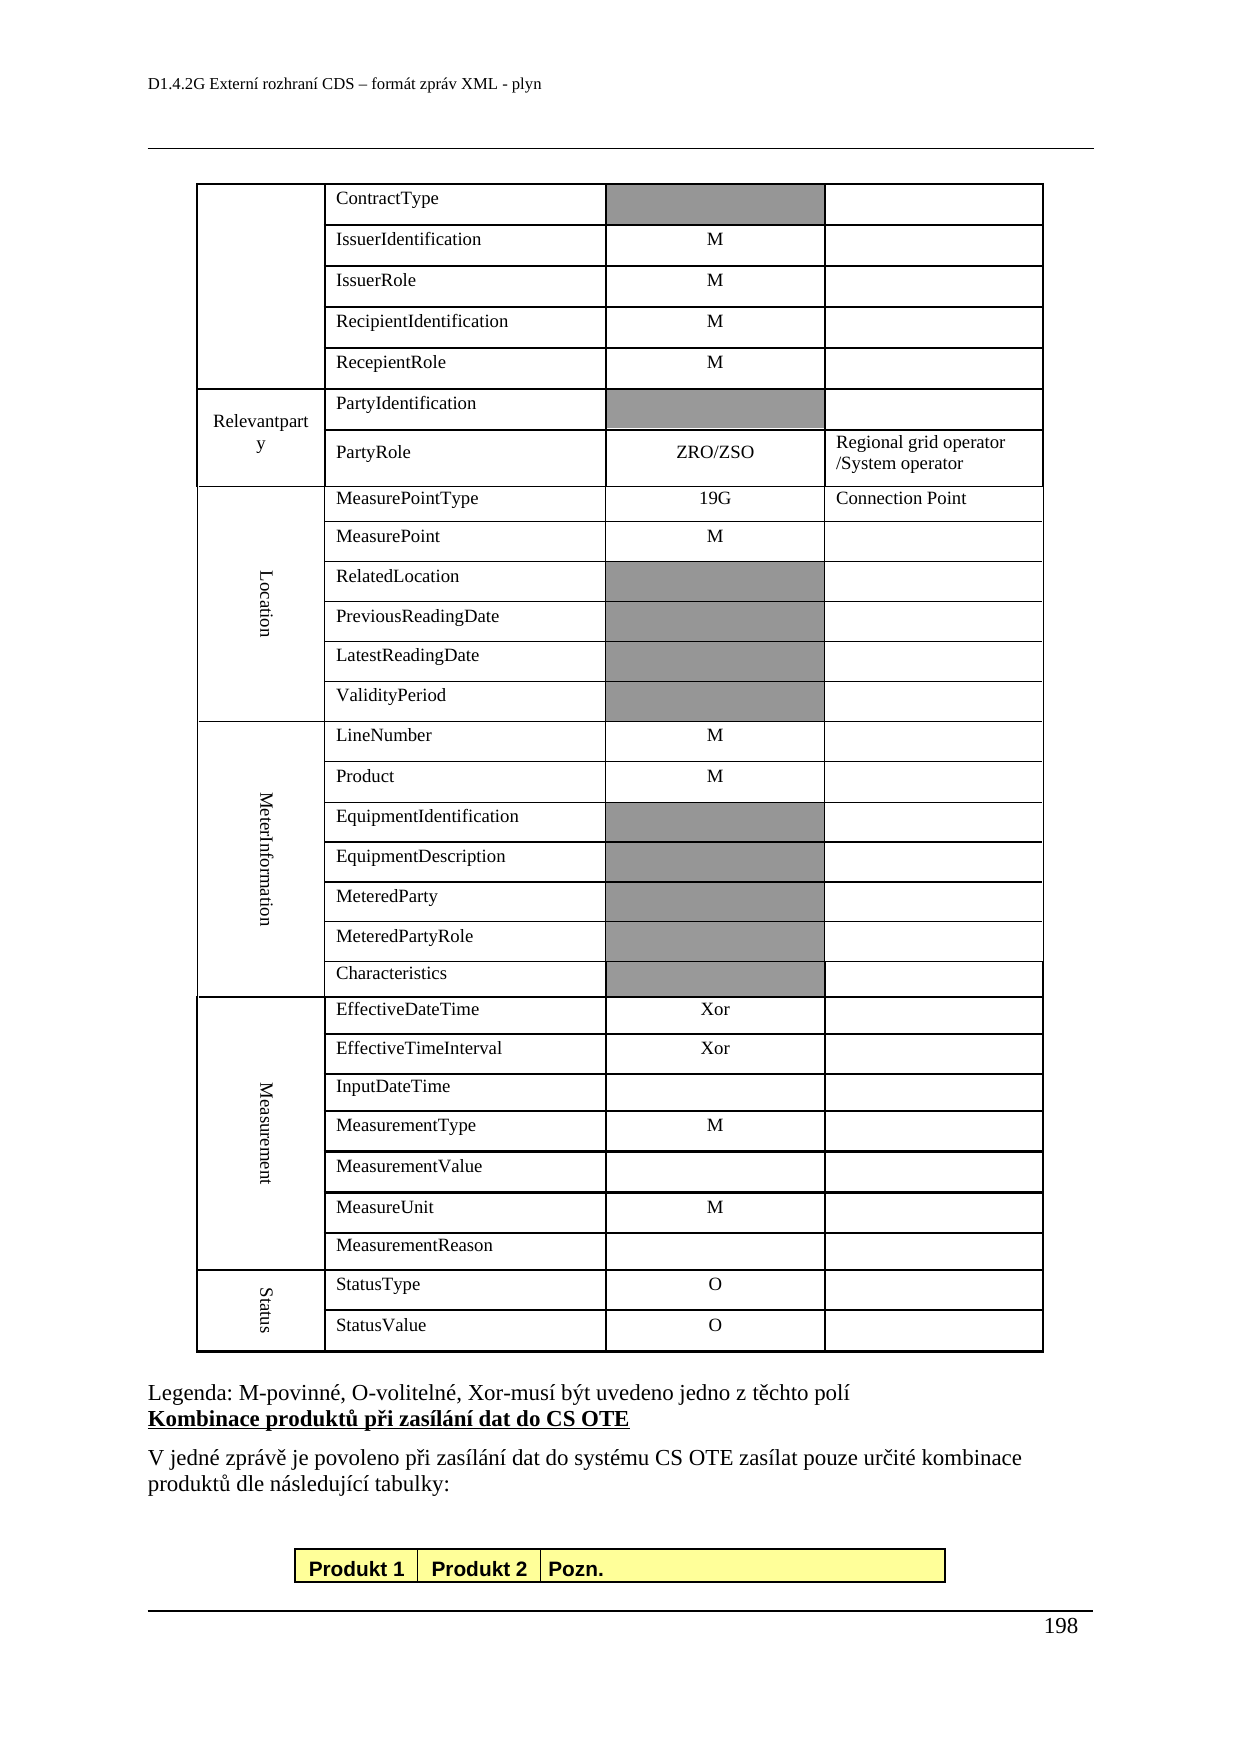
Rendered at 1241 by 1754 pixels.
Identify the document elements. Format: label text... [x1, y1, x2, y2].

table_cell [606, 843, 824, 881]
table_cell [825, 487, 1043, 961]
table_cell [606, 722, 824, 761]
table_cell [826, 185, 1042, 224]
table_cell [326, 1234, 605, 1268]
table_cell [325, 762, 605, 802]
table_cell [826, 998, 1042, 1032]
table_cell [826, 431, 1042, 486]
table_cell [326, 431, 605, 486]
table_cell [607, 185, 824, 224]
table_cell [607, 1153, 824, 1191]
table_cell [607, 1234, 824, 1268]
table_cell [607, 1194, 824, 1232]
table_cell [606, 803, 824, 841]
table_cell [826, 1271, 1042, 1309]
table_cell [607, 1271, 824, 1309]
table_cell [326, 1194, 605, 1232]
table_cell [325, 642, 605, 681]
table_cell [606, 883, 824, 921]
text V jedné zprávě je povoleno při zasílání dat do systému CS OTE zasílat pouze určité kombinace produktů dle následující tabulky: [148, 1444, 1092, 1497]
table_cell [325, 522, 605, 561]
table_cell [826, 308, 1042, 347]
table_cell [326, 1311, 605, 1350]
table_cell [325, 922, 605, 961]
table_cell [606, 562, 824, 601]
text Kombinace produktů při zasílání dat do CS OTE [148, 1405, 1092, 1431]
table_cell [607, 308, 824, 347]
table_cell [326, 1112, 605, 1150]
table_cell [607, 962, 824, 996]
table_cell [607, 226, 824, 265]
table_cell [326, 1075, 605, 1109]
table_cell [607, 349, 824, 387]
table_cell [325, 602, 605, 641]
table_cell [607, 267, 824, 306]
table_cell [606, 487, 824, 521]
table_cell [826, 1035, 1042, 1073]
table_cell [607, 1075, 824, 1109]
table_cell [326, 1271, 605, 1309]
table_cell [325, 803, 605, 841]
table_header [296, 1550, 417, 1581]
text Legenda: M-povinné, O-volitelné, Xor-musí být uvedeno jedno z těchto polí [148, 1379, 1092, 1405]
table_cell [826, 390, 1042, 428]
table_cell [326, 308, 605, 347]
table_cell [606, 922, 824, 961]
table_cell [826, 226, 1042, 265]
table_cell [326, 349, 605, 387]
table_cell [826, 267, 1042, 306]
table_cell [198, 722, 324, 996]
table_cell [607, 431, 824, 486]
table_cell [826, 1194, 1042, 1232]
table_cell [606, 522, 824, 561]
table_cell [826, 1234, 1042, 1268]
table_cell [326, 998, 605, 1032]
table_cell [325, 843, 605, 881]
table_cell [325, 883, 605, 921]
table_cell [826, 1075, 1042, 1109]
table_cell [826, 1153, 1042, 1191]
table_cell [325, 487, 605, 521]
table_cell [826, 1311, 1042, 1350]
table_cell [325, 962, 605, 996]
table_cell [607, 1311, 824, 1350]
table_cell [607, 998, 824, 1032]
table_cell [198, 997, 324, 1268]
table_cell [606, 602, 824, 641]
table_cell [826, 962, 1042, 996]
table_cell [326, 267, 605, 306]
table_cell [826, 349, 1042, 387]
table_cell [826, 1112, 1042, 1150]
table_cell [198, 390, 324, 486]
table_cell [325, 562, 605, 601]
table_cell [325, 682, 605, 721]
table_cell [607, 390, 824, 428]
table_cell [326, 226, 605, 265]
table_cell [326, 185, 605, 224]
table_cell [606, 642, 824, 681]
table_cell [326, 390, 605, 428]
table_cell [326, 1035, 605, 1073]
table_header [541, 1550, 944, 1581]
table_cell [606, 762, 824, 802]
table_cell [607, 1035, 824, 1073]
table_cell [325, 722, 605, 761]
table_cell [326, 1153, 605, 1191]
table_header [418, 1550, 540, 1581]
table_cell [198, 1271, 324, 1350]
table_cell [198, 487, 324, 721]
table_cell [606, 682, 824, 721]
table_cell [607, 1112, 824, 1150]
